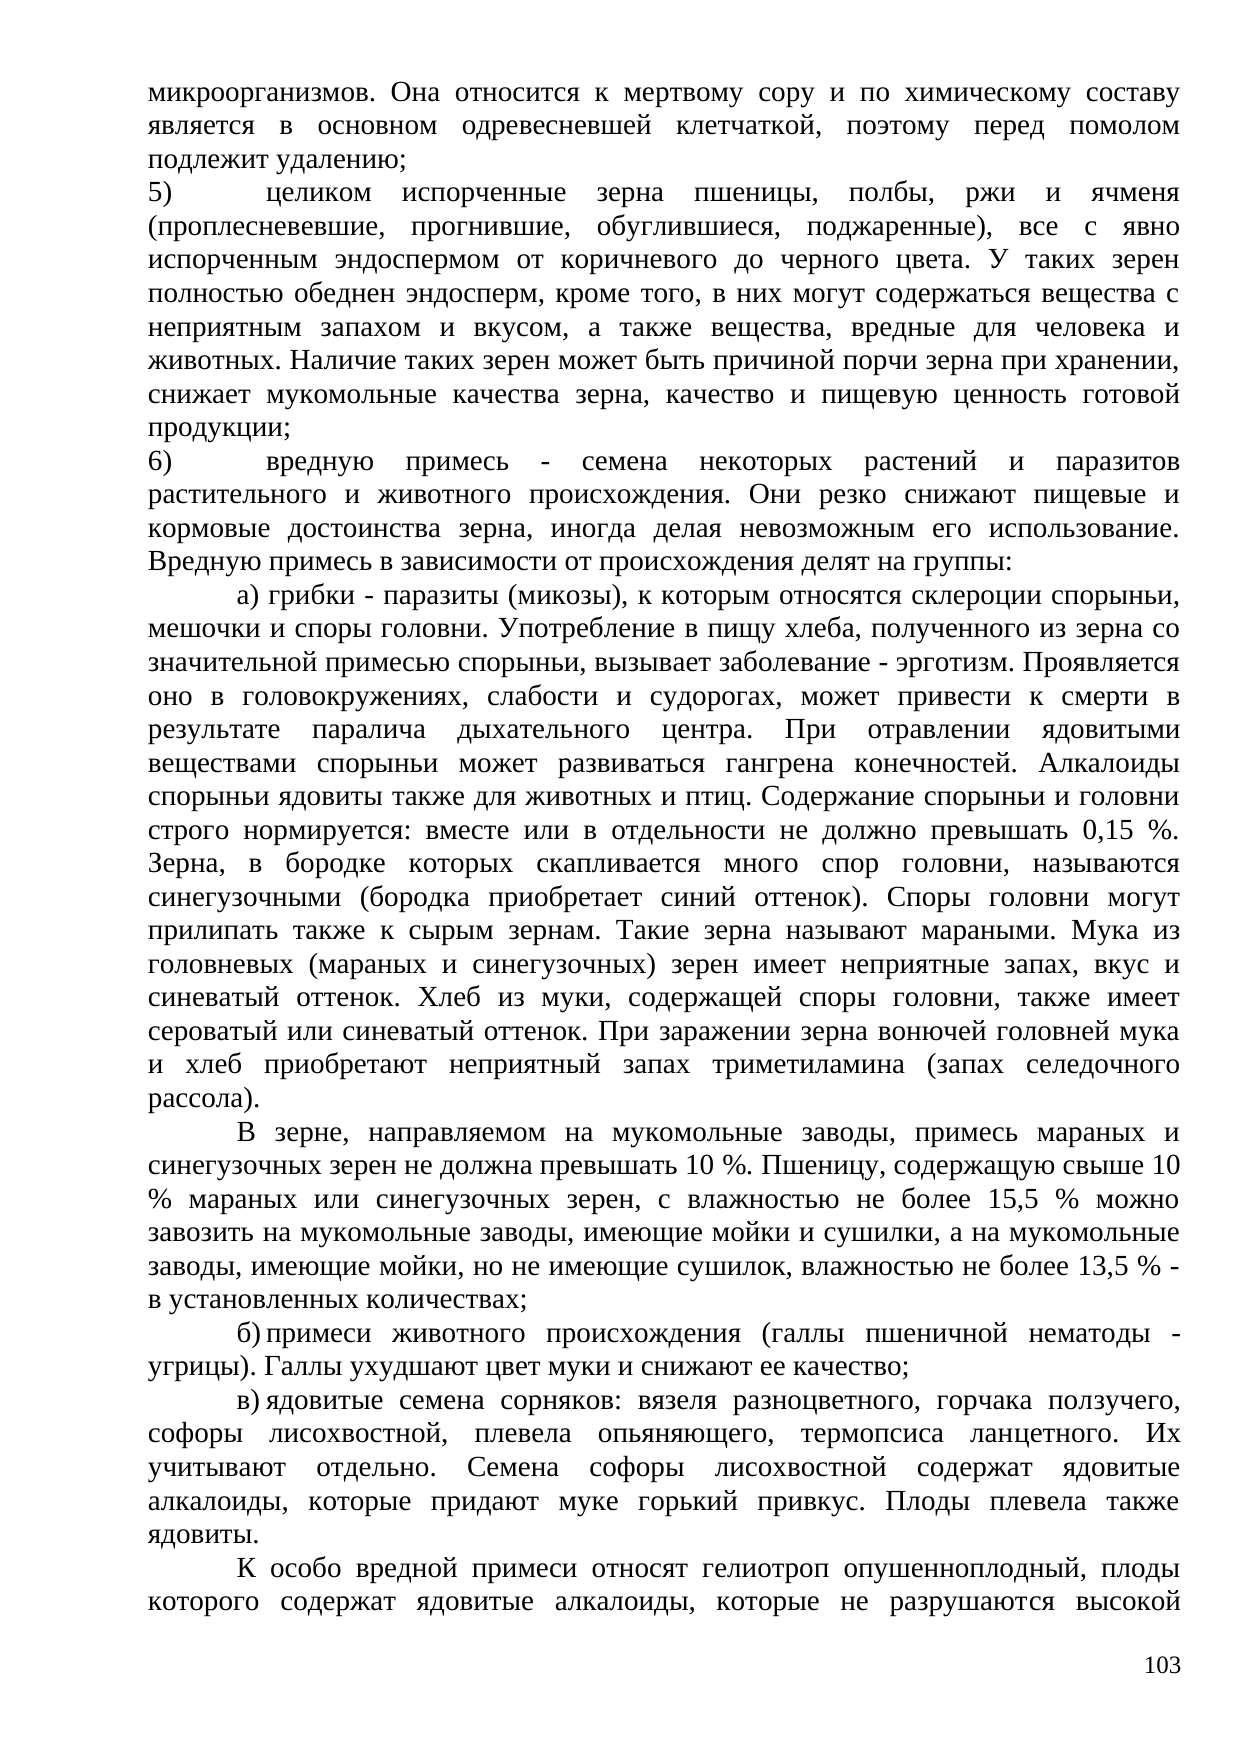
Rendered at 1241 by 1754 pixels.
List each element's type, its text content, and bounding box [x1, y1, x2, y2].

text В зерне, направляемом на мукомольные заводы, примесь мараных и синегузочных зерен не должна превышать 10 %. Пшеницу, содержащую свыше 10 % мараных или синегузочных зерен, с влажностью не более 15,5 % можно завозить на мукомольные заводы, имеющие мойки и сушилки, а на мукомольные заводы, имеющие мойки, но не имеющие сушилок, влажностью не более 13,5 % - в установленных количествах; [148, 1114, 1181, 1315]
text а) грибки - паразиты (микозы), к которым относятся склероции спорыньи, мешочки и споры головни. Употребление в пищу хлеба, полученного из зерна со значительной примесью спорыньи, вызывает заболевание - эрготизм. Проявляется оно в головокружениях, слабости и судорогах, может привести к смерти в результате паралича дыхательного центра. При отравлении ядовитыми веществами спорыньи может развиваться гангрена конечностей. Алкалоиды спорыньи ядовиты также для животных и птиц. Содержание спорыньи и головни строго нормируется: вместе или в отдельности не должно превышать 0,15 %. Зерна, в бородке которых скапливается много спор головни, называются синегузочными (бородка приобретает синий оттенок). Споры головни могут прилипать также к сырым зернам. Такие зерна называют мараными. Мука из головневых (мараных и синегузочных) зерен имеет неприятные запах, вкус и синеватый оттенок. Хлеб из муки, содержащей споры головни, также имеет сероватый или синеватый оттенок. При заражении зерна вонючей головней мука и хлеб приобретают неприятный запах триметиламина (запах селедочного рассола). [148, 577, 1181, 1114]
list целиком испорченные зерна пшеницы, полбы, ржи и ячменя (проплесневевшие, прогнившие, обуглившиеся, поджаренные), все с явно испорченным эндоспермом от коричневого до черного цвета. У таких зерен полностью обеднен эндосперм, кроме того, в них могут содержаться вещества с неприятным запахом и вкусом, а также вещества, вредные для человека и животных. Наличие таких зерен может быть причиной порчи зерна при хранении, снижает мукомольные качества зерна, качество и пищевую ценность готовой продукции; [148, 174, 1181, 443]
text б) примеси животного происхождения (галлы пшеничной нематоды - угрицы). Галлы ухудшают цвет муки и снижают ее качество; [148, 1315, 1181, 1382]
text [148, 1550, 1181, 1617]
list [148, 74, 1181, 174]
list вредную примесь - семена некоторых растений и паразитов растительного и животного происхождения. Они резко снижают пищевые и кормовые достоинства зерна, иногда делая невозможным его использование. Вредную примесь в зависимости от происхождения делят на группы: [148, 443, 1181, 577]
text в) ядовитые семена сорняков: вязеля разноцветного, горчака ползучего, софоры лисохвостной, плевела опьяняющего, термопсиса ланцетного. Их учитывают отдельно. Семена софоры лисохвостной содержат ядовитые алкалоиды, которые придают муке горький привкус. Плоды плевела также ядовиты. [148, 1382, 1181, 1550]
